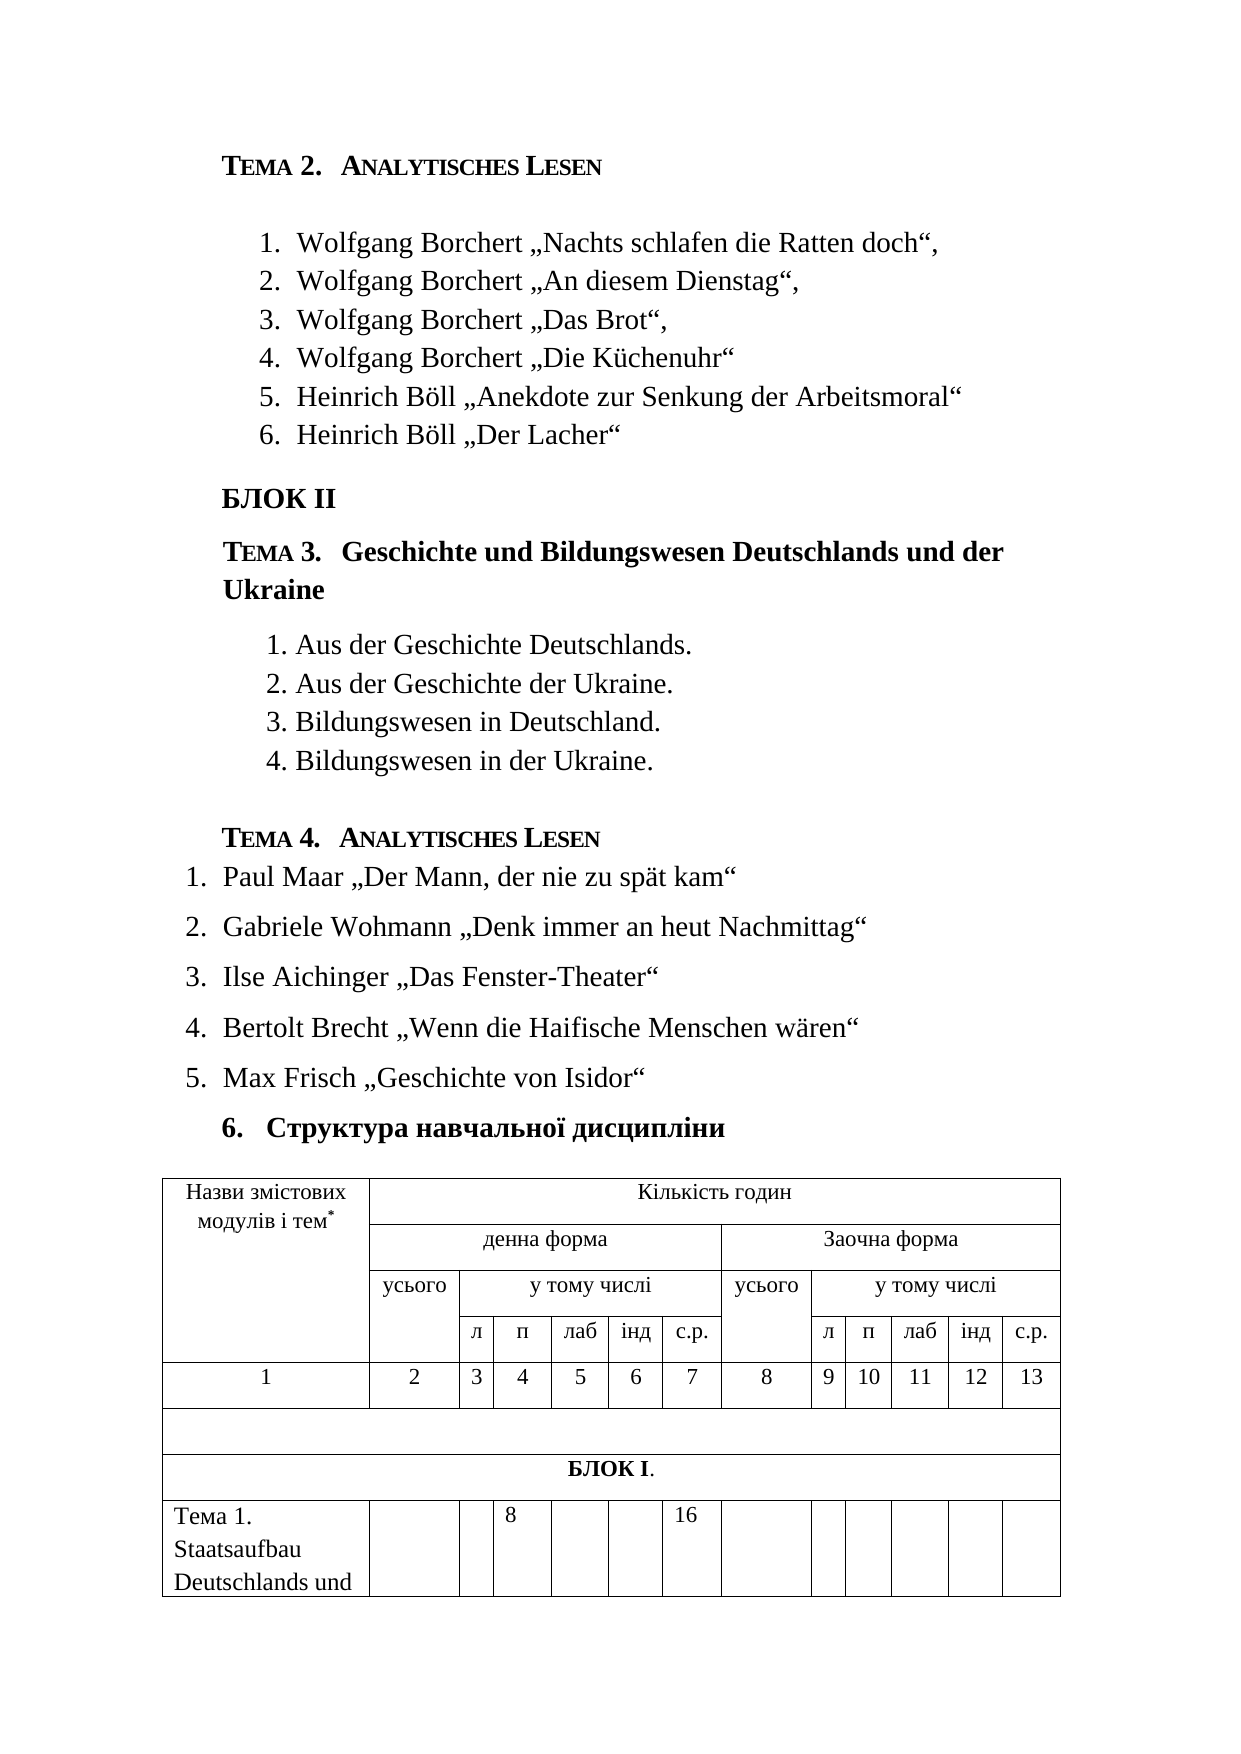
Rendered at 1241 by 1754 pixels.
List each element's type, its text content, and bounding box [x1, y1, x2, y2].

table_cell усього [722, 1271, 811, 1362]
list Структура навчальної дисципліни [148, 1110, 1093, 1144]
table_cell с.р. [663, 1317, 721, 1362]
table_cell п [494, 1317, 551, 1362]
table_cell 9 [812, 1363, 845, 1408]
list Heinrich Böll „Der Lacher“ [259, 417, 1093, 451]
table_cell [460, 1501, 493, 1596]
table_cell 12 [949, 1363, 1002, 1408]
table_cell [846, 1501, 891, 1596]
list Wolfgang Borchert „Nachts schlafen die Ratten doch“, [259, 225, 1093, 258]
table_cell [370, 1501, 459, 1596]
table_cell 5 [552, 1363, 608, 1408]
table_cell п [846, 1317, 891, 1362]
table_cell усього [370, 1271, 459, 1362]
table_cell інд [949, 1317, 1002, 1362]
table_cell лаб [552, 1317, 608, 1362]
table_header Кількість годин [370, 1179, 1060, 1223]
table_cell 1 [163, 1363, 369, 1408]
table_cell [949, 1501, 1002, 1596]
list Wolfgang Borchert „An diesem Dienstag“, [259, 263, 1093, 297]
list Bildungswesen in der Ukraine. [266, 743, 1093, 777]
list Bertolt Brecht „Wenn die Haifische Menschen wären“ [185, 1010, 1093, 1043]
text БЛОК ІІ [148, 481, 1093, 514]
table_cell [722, 1501, 811, 1596]
table_cell л [812, 1317, 845, 1362]
table_cell у тому числі [812, 1271, 1060, 1316]
table_cell [892, 1501, 948, 1596]
table_cell 10 [846, 1363, 891, 1408]
text Тема 4. Analytisches Lesen [221, 820, 1093, 854]
table_cell лаб [892, 1317, 948, 1362]
table_cell л [460, 1317, 493, 1362]
table_cell 16 [663, 1501, 721, 1596]
table_cell 11 [892, 1363, 948, 1408]
list Bildungswesen in Deutschland. [266, 704, 1093, 738]
table_cell [1003, 1501, 1060, 1596]
table_cell БЛОК І. [163, 1455, 1060, 1500]
list Wolfgang Borchert „Das Brot“, [259, 302, 1093, 335]
table_cell 2 [370, 1363, 459, 1408]
table_cell 8 [722, 1363, 811, 1408]
text Тема 3. Geschichte und Bildungswesen Deutschlands und der Ukraine [223, 534, 1093, 606]
table_cell денна форма [370, 1225, 721, 1270]
table_cell 3 [460, 1363, 493, 1408]
list Max Frisch „Geschichte von Isidor“ [185, 1060, 1093, 1093]
table_header Назви змістових модулів і тем* [163, 1179, 369, 1362]
table_cell у тому числі [460, 1271, 721, 1316]
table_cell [163, 1501, 369, 1596]
list Gabriele Wohmann „Denk immer an heut Nachmittag“ [185, 909, 1093, 943]
table_cell 7 [663, 1363, 721, 1408]
table_cell інд [609, 1317, 662, 1362]
list Ilse Aichinger „Das Fenster-Theater“ [185, 959, 1093, 993]
table_cell [552, 1501, 608, 1596]
table_cell 4 [494, 1363, 551, 1408]
text Тема 2. Analytisches Lesen [148, 148, 1093, 181]
table_cell [812, 1501, 845, 1596]
table_cell [609, 1501, 662, 1596]
table_cell [163, 1409, 1060, 1454]
list Paul Maar „Der Mann, der nie zu spät kam“ [185, 859, 1093, 892]
list Heinrich Böll „Anekdote zur Senkung der Arbeitsmoral“ [259, 379, 1093, 412]
table_cell 8 [494, 1501, 551, 1596]
list Aus der Geschichte Deutschlands. [266, 627, 1093, 661]
table_cell Заочна форма [722, 1225, 1060, 1270]
table_cell с.р. [1003, 1317, 1060, 1362]
list Wolfgang Borchert „Die Küchenuhr“ [259, 340, 1093, 374]
list Aus der Geschichte der Ukraine. [266, 666, 1093, 699]
table_cell 13 [1003, 1363, 1060, 1408]
table_cell 6 [609, 1363, 662, 1408]
